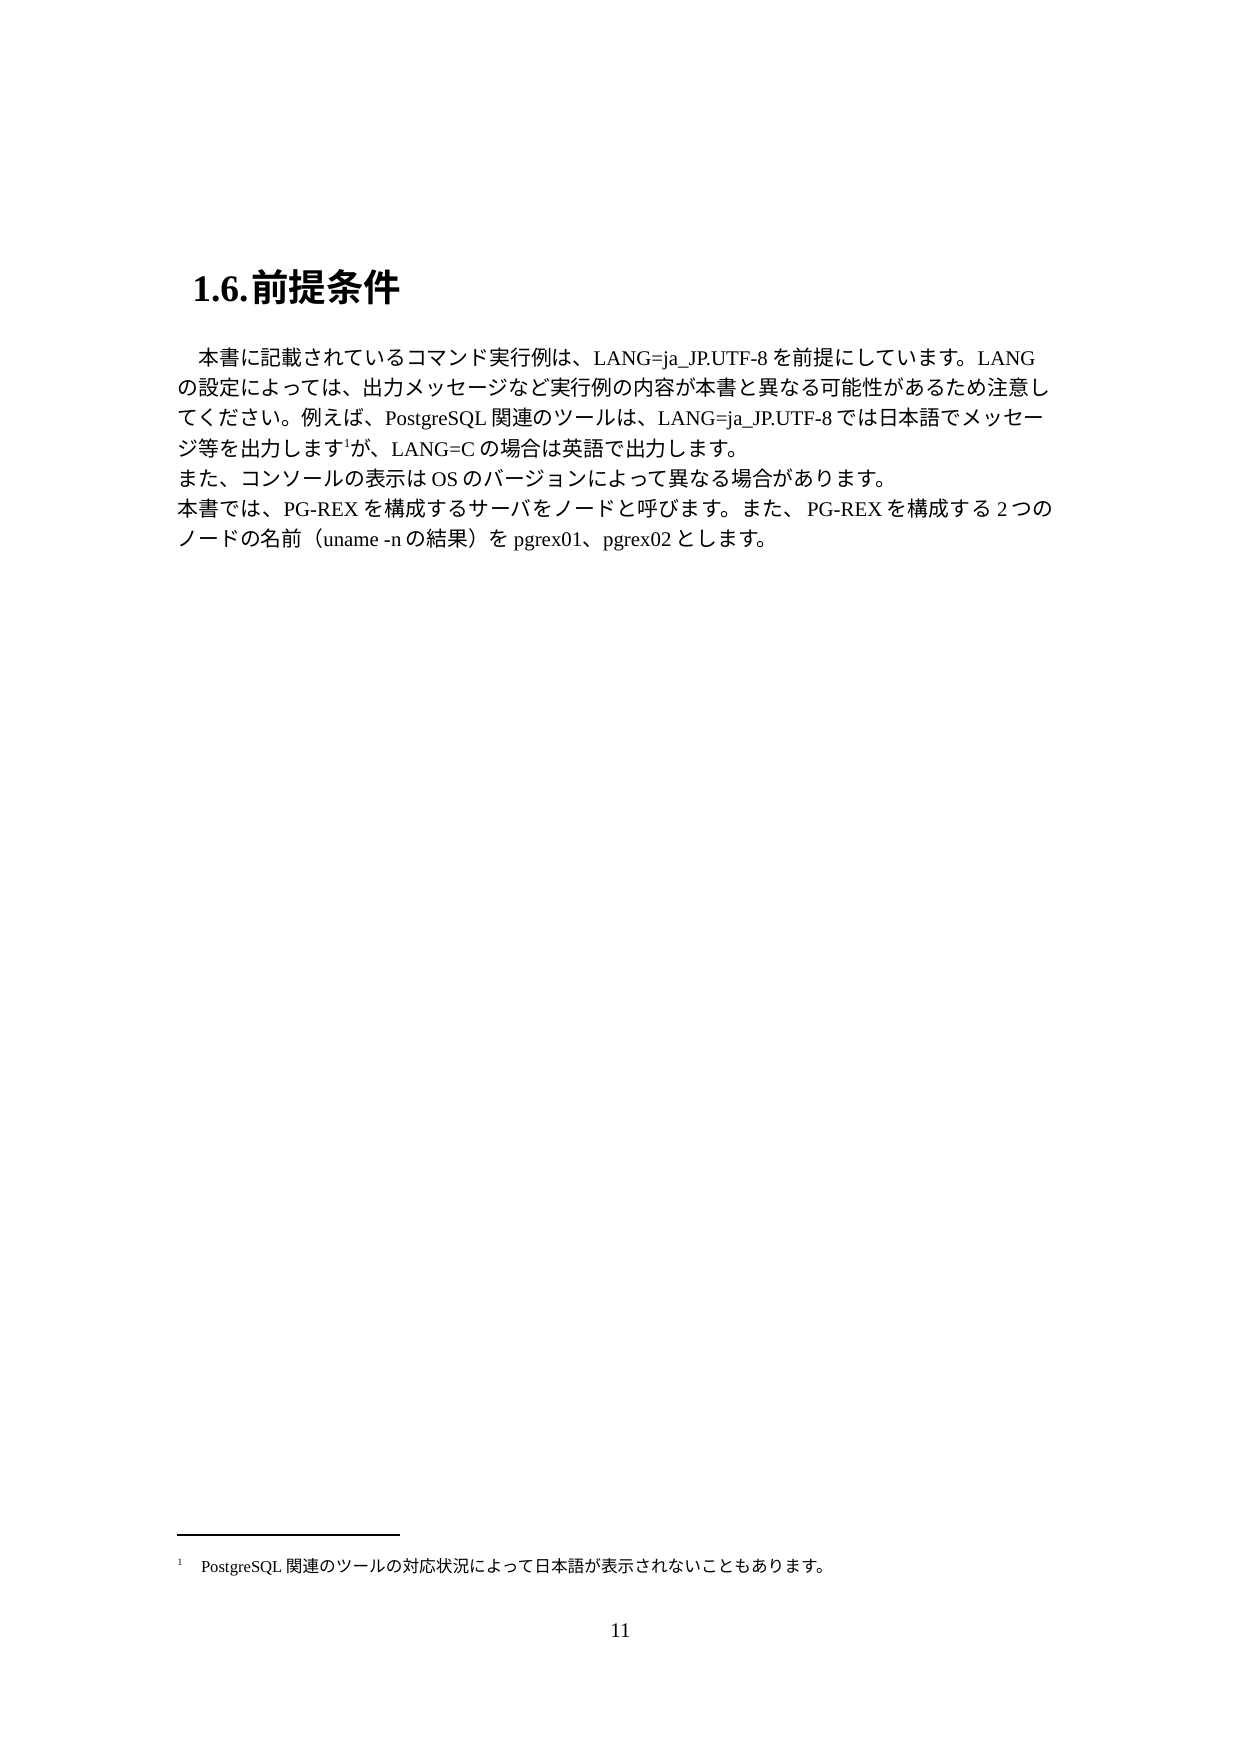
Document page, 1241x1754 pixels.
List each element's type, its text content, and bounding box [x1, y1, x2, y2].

subtitle 前提条件 [192, 261, 1063, 312]
text 本書では、PG-REXを構成するサーバをノードと呼びます。また、PG-REXを構成する2つのノードの名前（uname -nの結果）をpgrex01、pgrex02とします。 [177, 492, 1054, 553]
text 本書に記載されているコマンド実行例は、LANG=ja_JP.UTF-8を前提にしています。LANGの設定によっては、出力メッセージなど実行例の内容が本書と異なる可能性があるため注意してください。例えば、PostgreSQL関連のツールは、LANG=ja_JP.UTF-8では日本語でメッセージ等を出力しますが、LANG=Cの場合は英語で出力します。 [177, 341, 1054, 462]
text また、コンソールの表示はOSのバージョンによって異なる場合があります。 [177, 462, 1054, 492]
